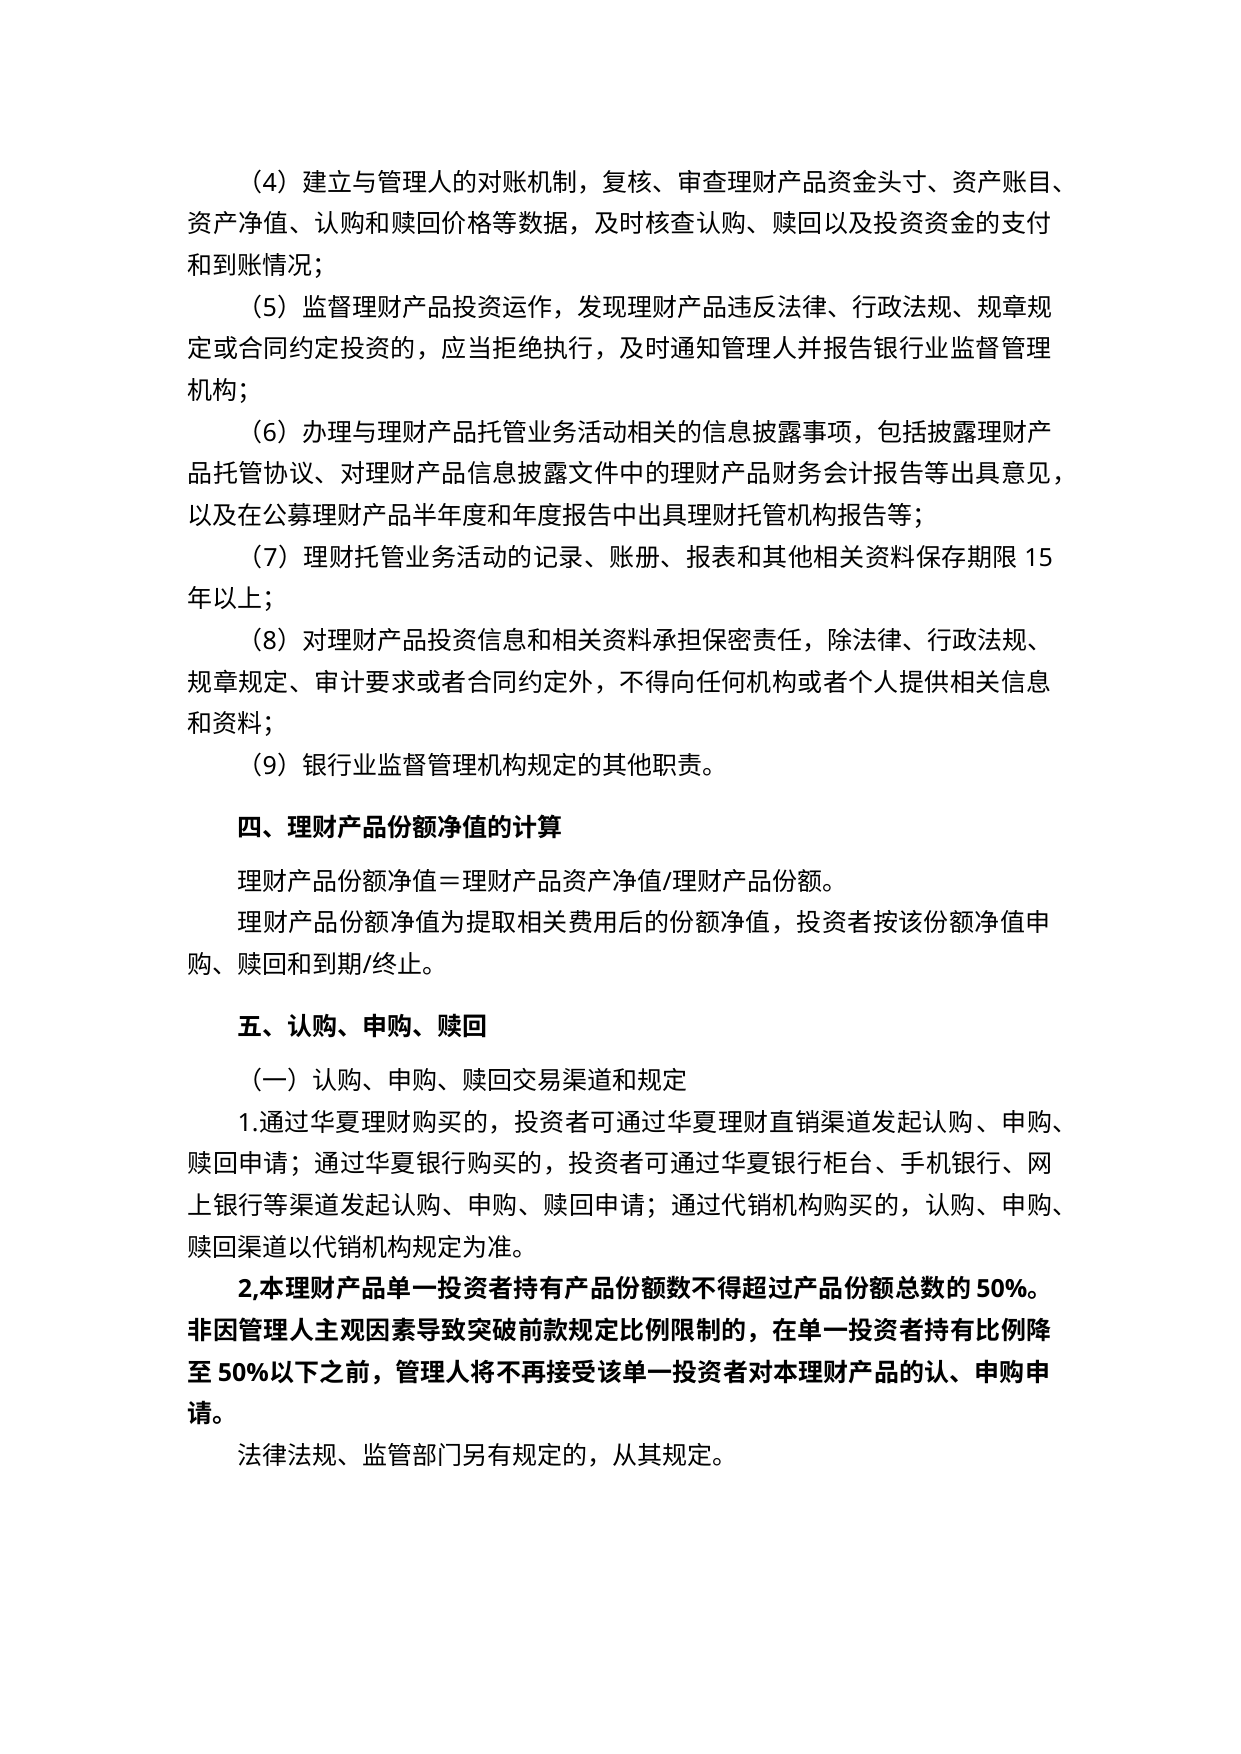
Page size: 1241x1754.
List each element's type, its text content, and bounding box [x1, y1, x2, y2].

text （7）理财托管业务活动的记录、账册、报表和其他相关资料保存期限15年以上； [187, 537, 1053, 615]
text 1.通过华夏理财购买的，投资者可通过华夏理财直销渠道发起认购、申购、赎回申请；通过华夏银行购买的，投资者可通过华夏银行柜台、手机银行、网上银行等渠道发起认购、申购、赎回申请；通过代销机构购买的，认购、申购、赎回渠道以代销机构规定为准。 [187, 1102, 1053, 1263]
text 理财产品份额净值为提取相关费用后的份额净值，投资者按该份额净值申购、赎回和到期/终止。 [187, 903, 1053, 981]
text （4）建立与管理人的对账机制，复核、审查理财产品资金头寸、资产账目、资产净值、认购和赎回价格等数据，及时核查认购、赎回以及投资资金的支付和到账情况； [187, 162, 1053, 282]
text 五、认购、申购、赎回 [187, 1002, 1053, 1044]
text 四、理财产品份额净值的计算 [187, 803, 1053, 845]
text 理财产品份额净值＝理财产品资产净值/理财产品份额。 [187, 861, 1053, 897]
text （一）认购、申购、赎回交易渠道和规定 [187, 1060, 1053, 1097]
text （6）办理与理财产品托管业务活动相关的信息披露事项，包括披露理财产品托管协议、对理财产品信息披露文件中的理财产品财务会计报告等出具意见，以及在公募理财产品半年度和年度报告中出具理财托管机构报告等； [187, 412, 1053, 532]
text （8）对理财产品投资信息和相关资料承担保密责任，除法律、行政法规、规章规定、审计要求或者合同约定外，不得向任何机构或者个人提供相关信息和资料； [187, 620, 1053, 740]
text 2,本理财产品单一投资者持有产品份额数不得超过产品份额总数的50%。非因管理人主观因素导致突破前款规定比例限制的，在单一投资者持有比例降至50%以下之前，管理人将不再接受该单一投资者对本理财产品的认、申购申请。 [187, 1269, 1053, 1430]
text （9）银行业监督管理机构规定的其他职责。 [187, 745, 1053, 782]
text 法律法规、监管部门另有规定的，从其规定。 [187, 1435, 1053, 1472]
text （5）监督理财产品投资运作，发现理财产品违反法律、行政法规、规章规定或合同约定投资的，应当拒绝执行，及时通知管理人并报告银行业监督管理机构； [187, 287, 1053, 407]
